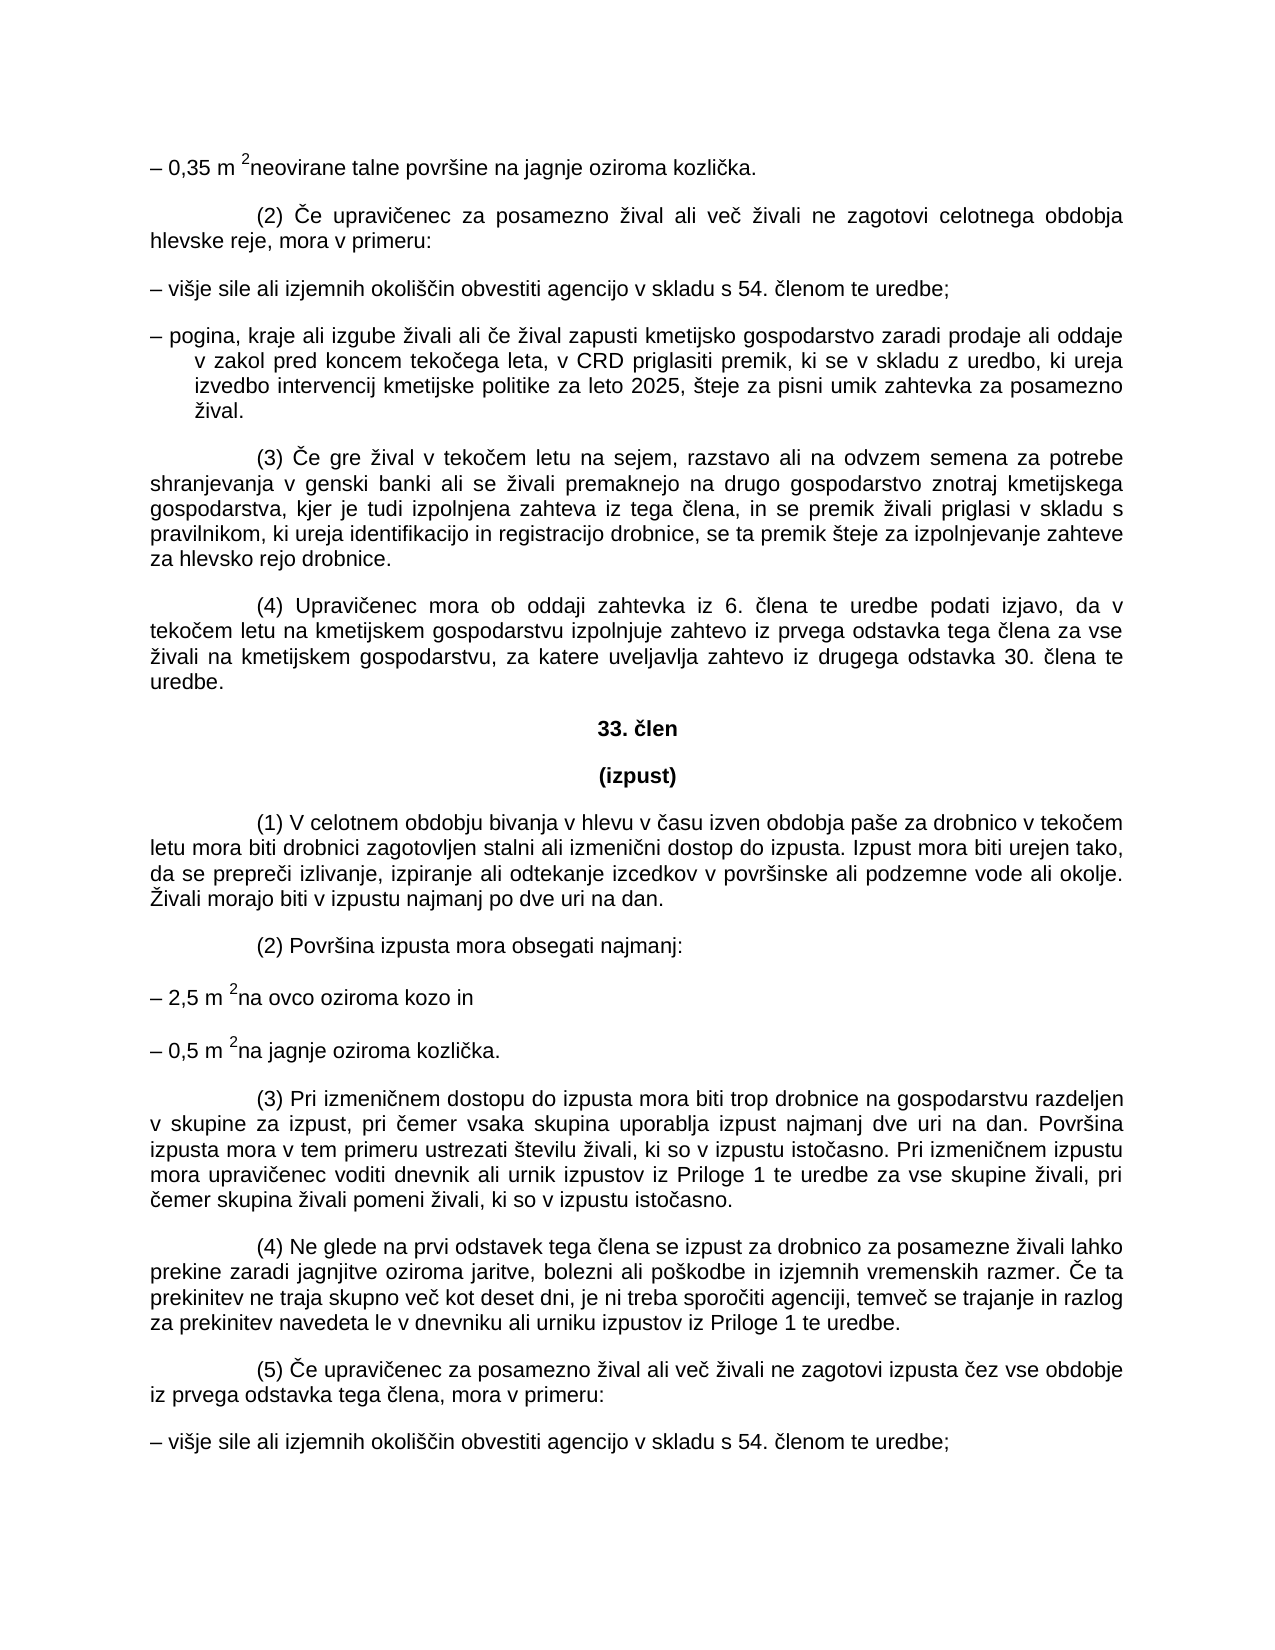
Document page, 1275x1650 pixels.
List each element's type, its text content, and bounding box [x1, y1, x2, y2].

text 33. člen [150, 666, 1125, 713]
text (1) V celotnem obdobju bivanja v hlevu v času izven obdobja paše za drobnico v tekočem letu mora biti drobnici zagotovljen stalni ali izmenični dostop do izpusta. Izpust mora biti urejen tako, da se prepreči izlivanje, izpiranje ali odtekanje izcedkov v površinske ali podzemne vode ali okolje. Živali morajo biti v izpustu najmanj po dve uri na dan. [150, 785, 1125, 908]
text (4) Ne glede na prvi odstavek tega člena se izpust za drobnico za posamezne živali lahko prekine zaradi jagnjitve oziroma jaritve, bolezni ali poškodbe in izjemnih vremenskih razmer. Če ta prekinitev ne traja skupno več kot deset dni, je ni treba sporočiti agenciji, temveč se trajanje in razlog za prekinitev navedeta le v dnevniku ali urniku izpustov iz Priloge 1 te uredbe. [150, 1209, 1125, 1332]
text (izpust) [150, 713, 1125, 785]
text (4) Upravičenec mora ob oddaji zahtevka iz 6. člena te uredbe podati izjavo, da v tekočem letu na kmetijskem gospodarstvu izpolnjuje zahtevo iz prvega odstavka tega člena za vse živali na kmetijskem gospodarstvu, za katere uveljavlja zahtevo iz drugega odstavka 30. člena te uredbe. [150, 568, 1125, 666]
text – 0,5 m 2na jagnje oziroma kozlička. [150, 1033, 1125, 1061]
text – 0,35 m 2neovirane talne površine na jagnje oziroma kozlička. [150, 150, 1125, 178]
text (2) Površina izpusta mora obsegati najmanj: [150, 908, 1125, 958]
text – 2,5 m 2na ovco oziroma kozo in [150, 980, 1125, 1011]
text (5) Če upravičenec za posamezno žival ali več živali ne zagotovi izpusta čez vse obdobje iz prvega odstavka tega člena, mora v primeru: [150, 1332, 1125, 1407]
text – višje sile ali izjemnih okoliščin obvestiti agencijo v skladu s 54. členom te uredbe; [150, 1429, 1125, 1454]
text (3) Če gre žival v tekočem letu na sejem, razstavo ali na odvzem semena za potrebe shranjevanja v genski banki ali se živali premaknejo na drugo gospodarstvo znotraj kmetijskega gospodarstva, kjer je tudi izpolnjena zahteva iz tega člena, in se premik živali priglasi v skladu s pravilnikom, ki ureja identifikacijo in registracijo drobnice, se ta premik šteje za izpolnjevanje zahteve za hlevsko rejo drobnice. [150, 420, 1125, 568]
text (3) Pri izmeničnem dostopu do izpusta mora biti trop drobnice na gospodarstvu razdeljen v skupine za izpust, pri čemer vsaka skupina uporablja izpust najmanj dve uri na dan. Površina izpusta mora v tem primeru ustrezati številu živali, ki so v izpustu istočasno. Pri izmeničnem izpustu mora upravičenec voditi dnevnik ali urnik izpustov iz Priloge 1 te uredbe za vse skupine živali, pri čemer skupina živali pomeni živali, ki so v izpustu istočasno. [150, 1061, 1125, 1209]
text (2) Če upravičenec za posamezno žival ali več živali ne zagotovi celotnega obdobja hlevske reje, mora v primeru: [150, 178, 1125, 253]
text – višje sile ali izjemnih okoliščin obvestiti agencijo v skladu s 54. členom te uredbe; [150, 275, 1125, 301]
text – pogina, kraje ali izgube živali ali če žival zapusti kmetijsko gospodarstvo zaradi prodaje ali oddaje v zakol pred koncem tekočega leta, v CRD priglasiti premik, ki se v skladu z uredbo, ki ureja izvedbo intervencij kmetijske politike za leto 2025, šteje za pisni umik zahtevka za posamezno žival. [150, 322, 1125, 420]
